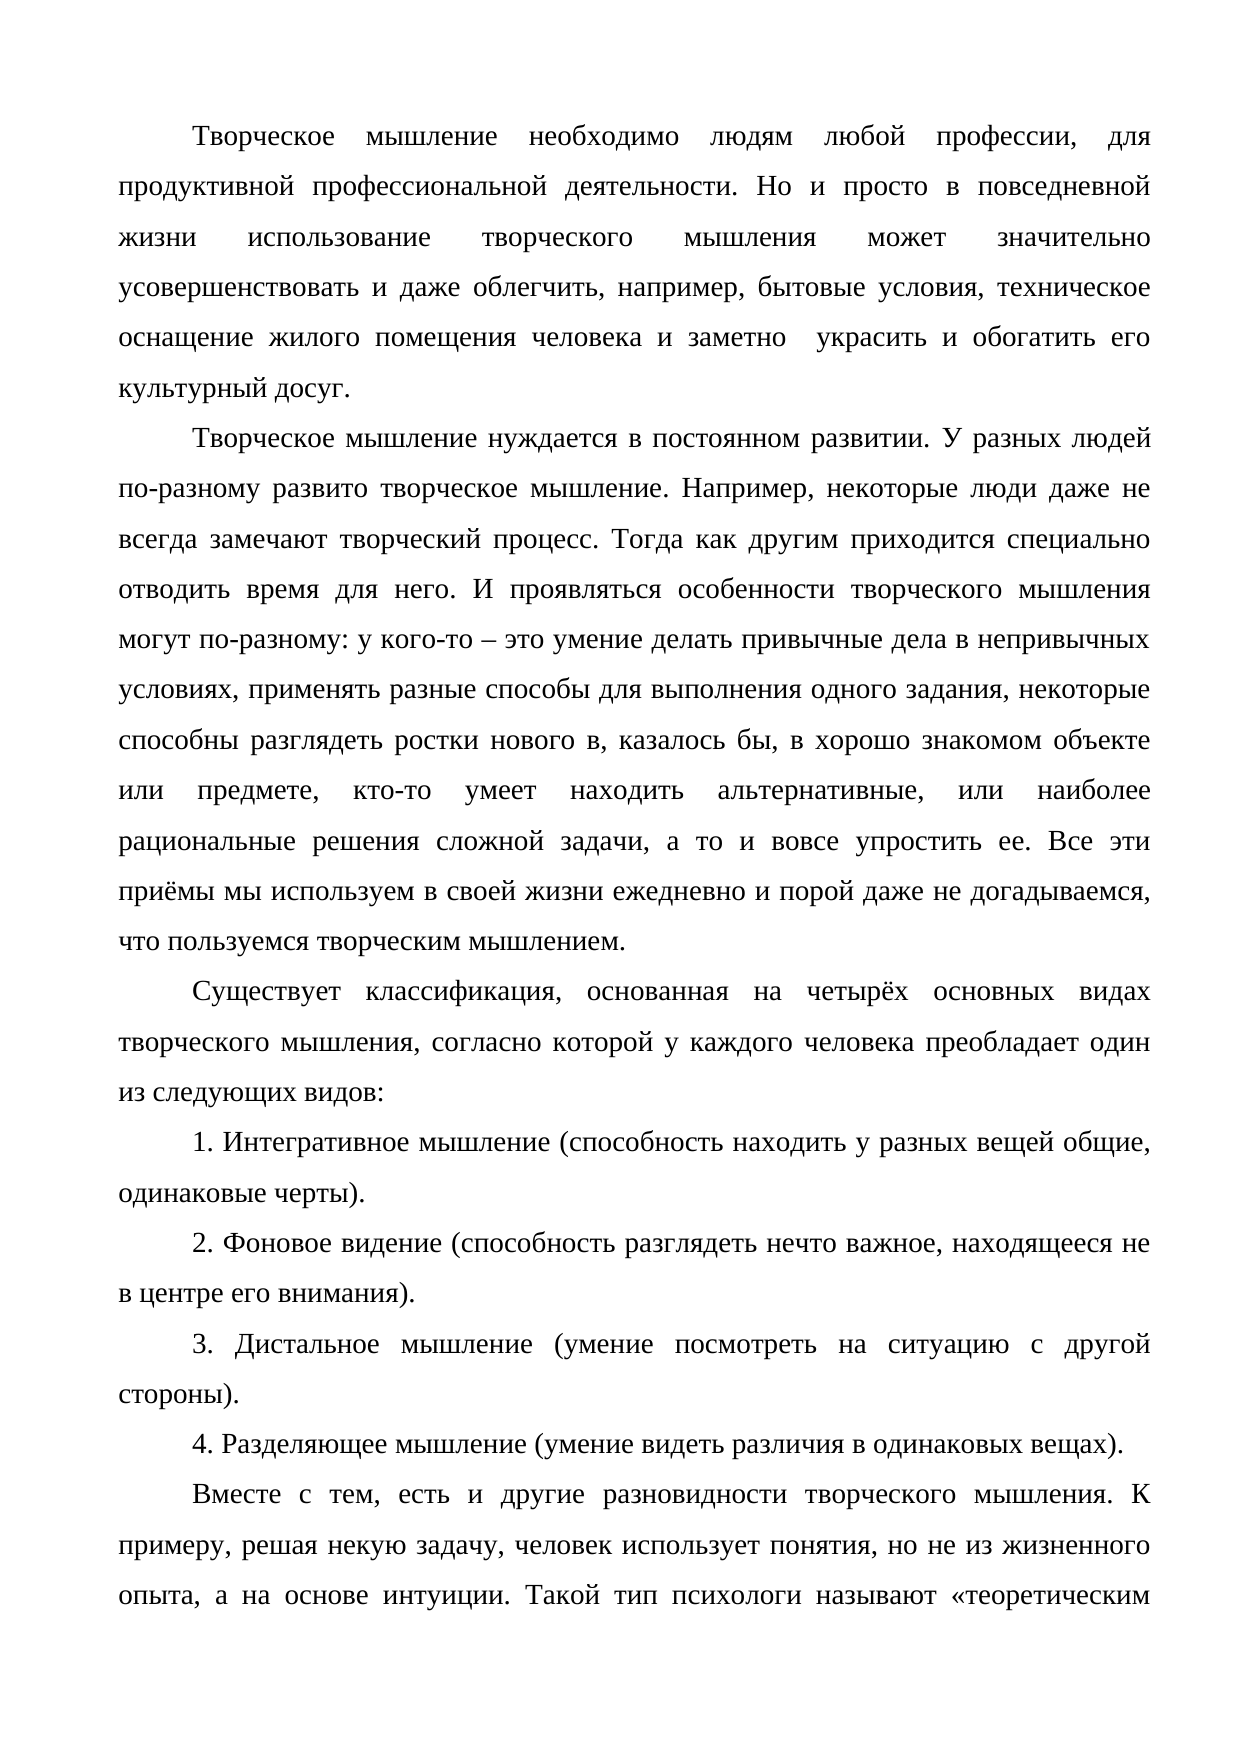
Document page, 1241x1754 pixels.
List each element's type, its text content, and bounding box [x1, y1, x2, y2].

text 2. Фоновое видение (способность разглядеть нечто важное, находящееся не в центре его внимания). [118, 1225, 1152, 1309]
text 3. Дистальное мышление (умение посмотреть на ситуацию с другой стороны). [118, 1326, 1152, 1409]
text Творческое мышление необходимо людям любой профессии, для продуктивной профессиональной деятельности. Но и просто в повседневной жизни использование творческого мышления может значительно усовершенствовать и даже облегчить, например, бытовые условия, техническое оснащение жилого помещения человека и заметно украсить и обогатить его культурный досуг. [118, 118, 1152, 403]
text Творческое мышление нуждается в постоянном развитии. У разных людей по-разному развито творческое мышление. Например, некоторые люди даже не всегда замечают творческий процесс. Тогда как другим приходится специально отводить время для него. И проявляться особенности творческого мышления могут по-разному: у кого-то – это умение делать привычные дела в непривычных условиях, применять разные способы для выполнения одного задания, некоторые способны разглядеть ростки нового в, казалось бы, в хорошо знакомом объекте или предмете, кто-то умеет находить альтернативные, или наиболее рациональные решения сложной задачи, а то и вовсе упростить ее. Все эти приёмы мы используем в своей жизни ежедневно и порой даже не догадываемся, что пользуемся творческим мышлением. [118, 420, 1152, 957]
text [118, 1477, 1152, 1611]
text Существует классификация, основанная на четырёх основных видах творческого мышления, согласно которой у каждого человека преобладает один из следующих видов: [118, 973, 1152, 1108]
text 1. Интегративное мышление (способность находить у разных вещей общие, одинаковые черты). [118, 1124, 1152, 1208]
text 4. Разделяющее мышление (умение видеть различия в одинаковых вещах). [118, 1426, 1152, 1460]
